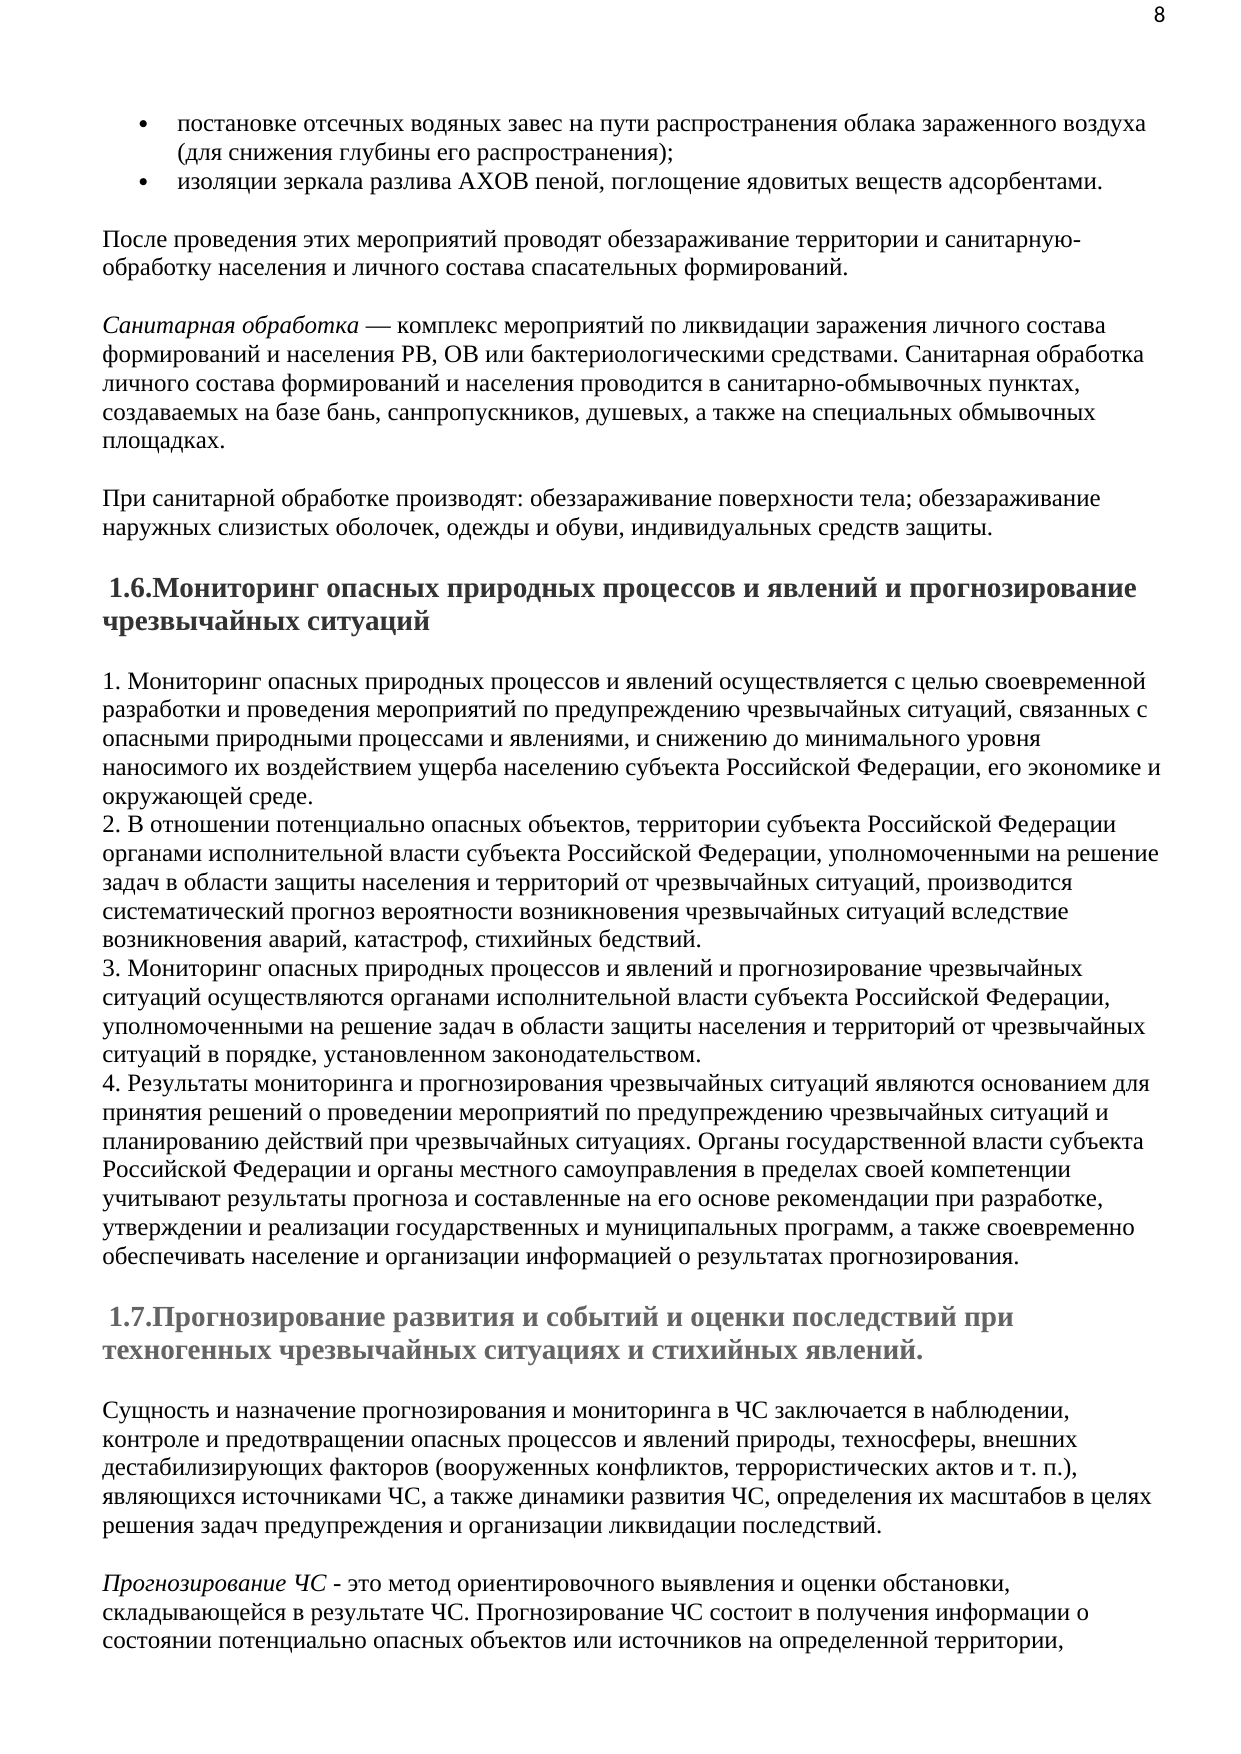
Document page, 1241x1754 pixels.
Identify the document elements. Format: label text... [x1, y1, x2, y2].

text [102, 1568, 1165, 1654]
list изоляции зеркала разлива АХОВ пеной, поглощение ядовитых веществ адсорбентами. [139, 166, 1165, 194]
text 1.7.Прогнозирование развития и событий и оценки последствий при техногенных чрезвычайных ситуациях и стихийных явлений. [102, 1299, 1165, 1366]
text После проведения этих мероприятий проводят обеззараживание территории и санитарную-обработку населения и личного состава спасательных формирований. [102, 224, 1165, 281]
text При санитарной обработке производят: обеззараживание поверхности тела; обеззараживание наружных слизистых оболочек, одежды и обуви, индивидуальных средств защиты. [102, 483, 1165, 541]
text 4. Результаты мониторинга и прогнозирования чрезвычайных ситуаций являются основанием для принятия решений о проведении мероприятий по предупреждению чрезвычайных ситуаций и планированию действий при чрезвычайных ситуациях. Органы государственной власти субъекта Российской Федерации и органы местного самоуправления в пределах своей компетенции учитывают результаты прогноза и составленные на его основе рекомендации при разработке, утверждении и реализации государственных и муниципальных программ, а также своевременно обеспечивать население и организации информацией о результатах прогнозирования. [102, 1068, 1165, 1269]
text Санитарная обработка — комплекс мероприятий по ликвидации заражения личного состава формирований и населения РВ, ОВ или бактериологическими средствами. Санитарная обработка личного состава формирований и населения проводится в санитарно-обмывочных пунктах, создаваемых на базе бань, санпропускников, душевых, а также на специальных обмывочных площадках. [102, 310, 1165, 454]
text 1.6.Мониторинг опасных природных процессов и явлений и прогнозирование чрезвычайных ситуаций [102, 570, 1165, 637]
text Сущность и назначение прогнозирования и мониторинга в ЧС заключается в наблюдении, контроле и предотвращении опасных процессов и явлений природы, техносферы, внешних дестабилизирующих факторов (вооруженных конфликтов, террористических актов и т. п.), являющихся источниками ЧС, а также динамики развития ЧС, определения их масштабов в целях решения задач предупреждения и организации ликвидации последствий. [102, 1395, 1165, 1539]
text 2. В отношении потенциально опасных объектов, территории субъекта Российской Федерации органами исполнительной власти субъекта Российской Федерации, уполномоченными на решение задач в области защиты населения и территорий от чрезвычайных ситуаций, производится систематический прогноз вероятности возникновения чрезвычайных ситуаций вследствие возникновения аварий, катастроф, стихийных бедствий. [102, 809, 1165, 953]
text 3. Мониторинг опасных природных процессов и явлений и прогнозирование чрезвычайных ситуаций осуществляются органами исполнительной власти субъекта Российской Федерации, уполномоченными на решение задач в области защиты населения и территорий от чрезвычайных ситуаций в порядке, установленном законодательством. [102, 953, 1165, 1068]
text 1. Мониторинг опасных природных процессов и явлений осуществляется с целью своевременной разработки и проведения мероприятий по предупреждению чрезвычайных ситуаций, связанных с опасными природными процессами и явлениями, и снижению до минимального уровня наносимого их воздействием ущерба населению субъекта Российской Федерации, его экономике и окружающей среде. [102, 666, 1165, 809]
list постановке отсечных водяных завес на пути распространения облака зараженного воздуха (для снижения глубины его распространения); [139, 108, 1165, 166]
